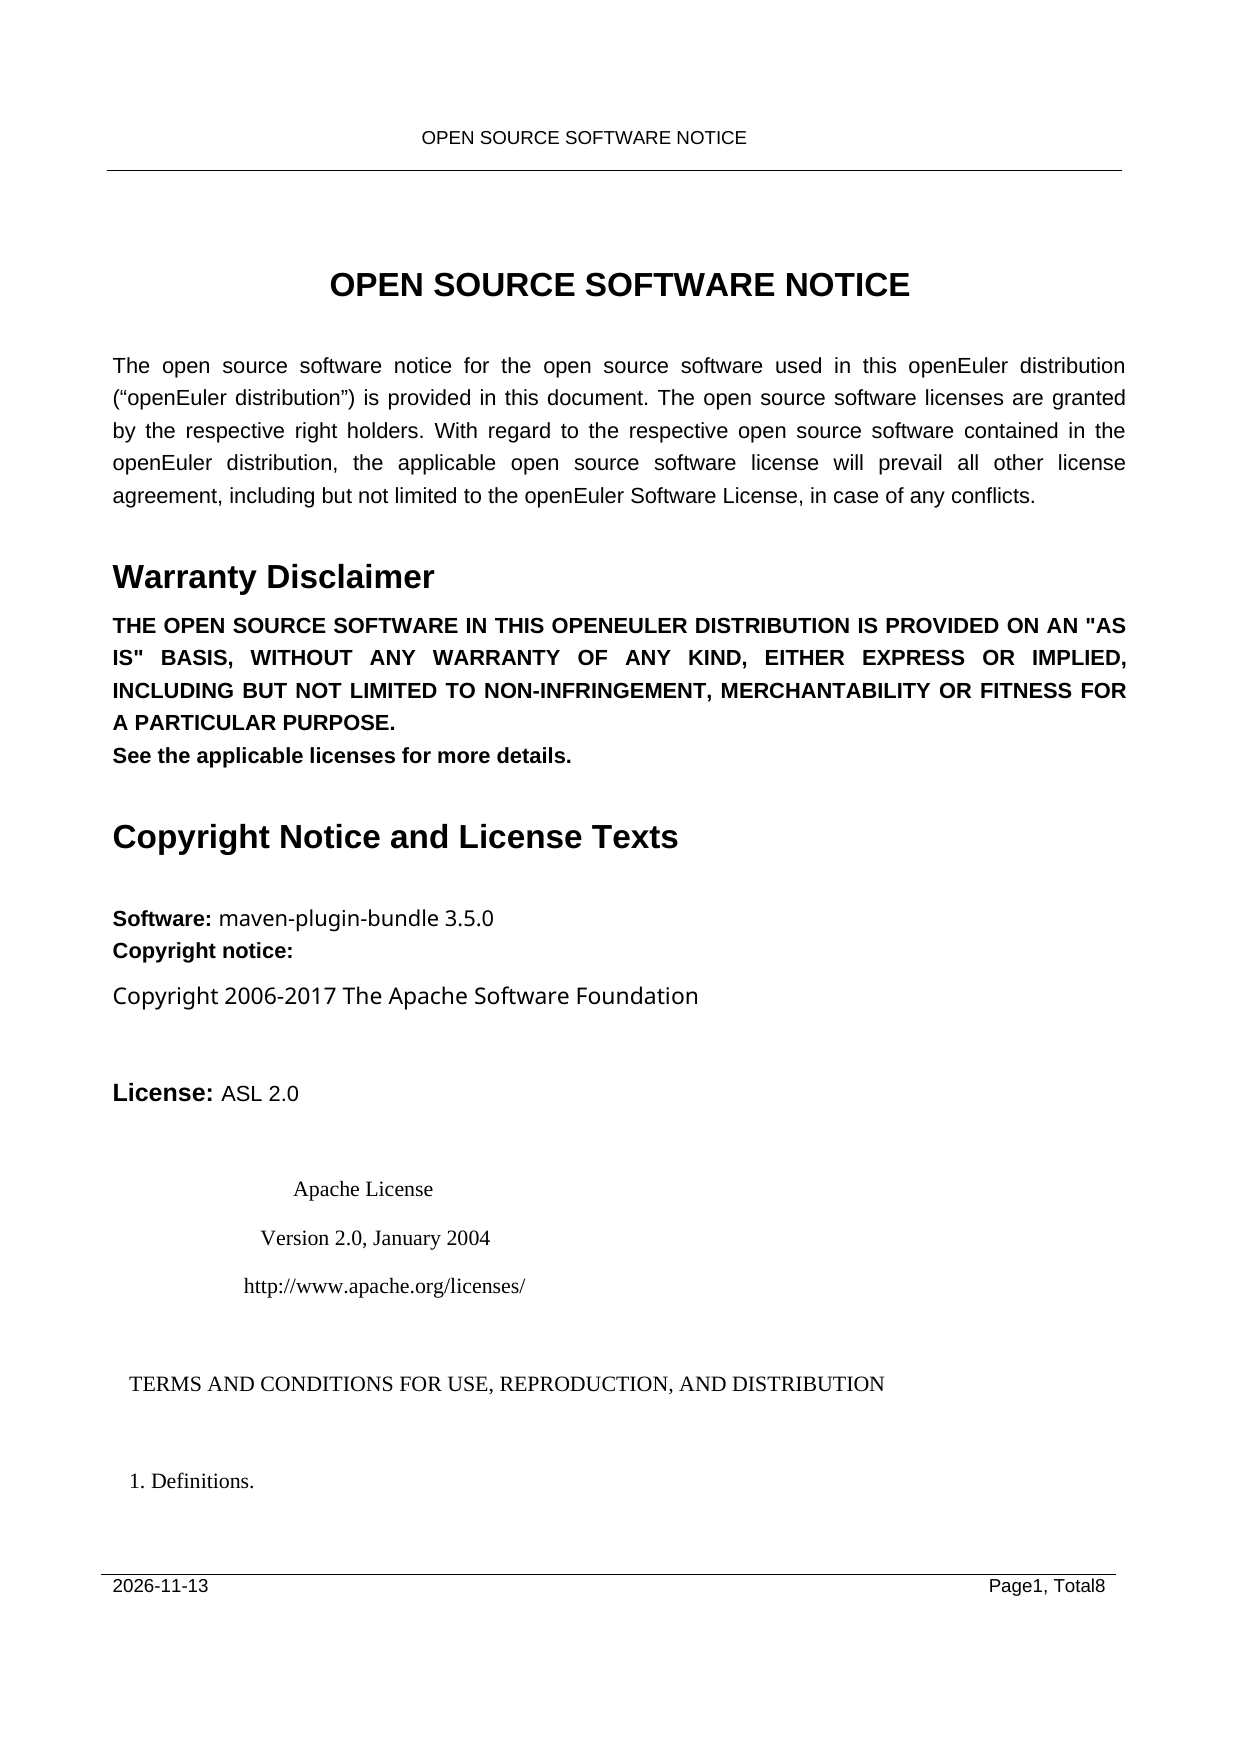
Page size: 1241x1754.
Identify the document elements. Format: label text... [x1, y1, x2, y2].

text Copyright 2006-2017 The Apache Software Foundation [112, 979, 1128, 1060]
text The open source software notice for the open source software used in this openEuler distribution (“openEuler distribution”) is provided in this document. The open source software licenses are granted by the respective right holders. With regard to the respective open source software contained in the openEuler distribution, the applicable open source software license will prevail all other license agreement, including but not limited to the openEuler Software License, in case of any conflicts. [112, 349, 1128, 511]
text Copyright Notice and License Texts [112, 804, 1128, 869]
text THE OPEN SOURCE SOFTWARE IN THIS OPENEULER DISTRIBUTION IS PROVIDED ON AN "AS IS" BASIS, WITHOUT ANY WARRANTY OF ANY KIND, EITHER EXPRESS OR IMPLIED, INCLUDING BUT NOT LIMITED TO NON-INFRINGEMENT, MERCHANTABILITY OR FITNESS FOR A PARTICULAR PURPOSE. See the applicable licenses for more details. [112, 609, 1128, 771]
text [112, 1123, 1128, 1497]
text OPEN SOURCE SOFTWARE NOTICE [112, 251, 1128, 316]
text Software: maven-plugin-bundle 3.5.0 [112, 901, 1128, 934]
text Warranty Disclaimer [112, 544, 1128, 609]
text Copyright notice: [112, 934, 1128, 966]
text License: ASL 2.0 [112, 1077, 1128, 1109]
